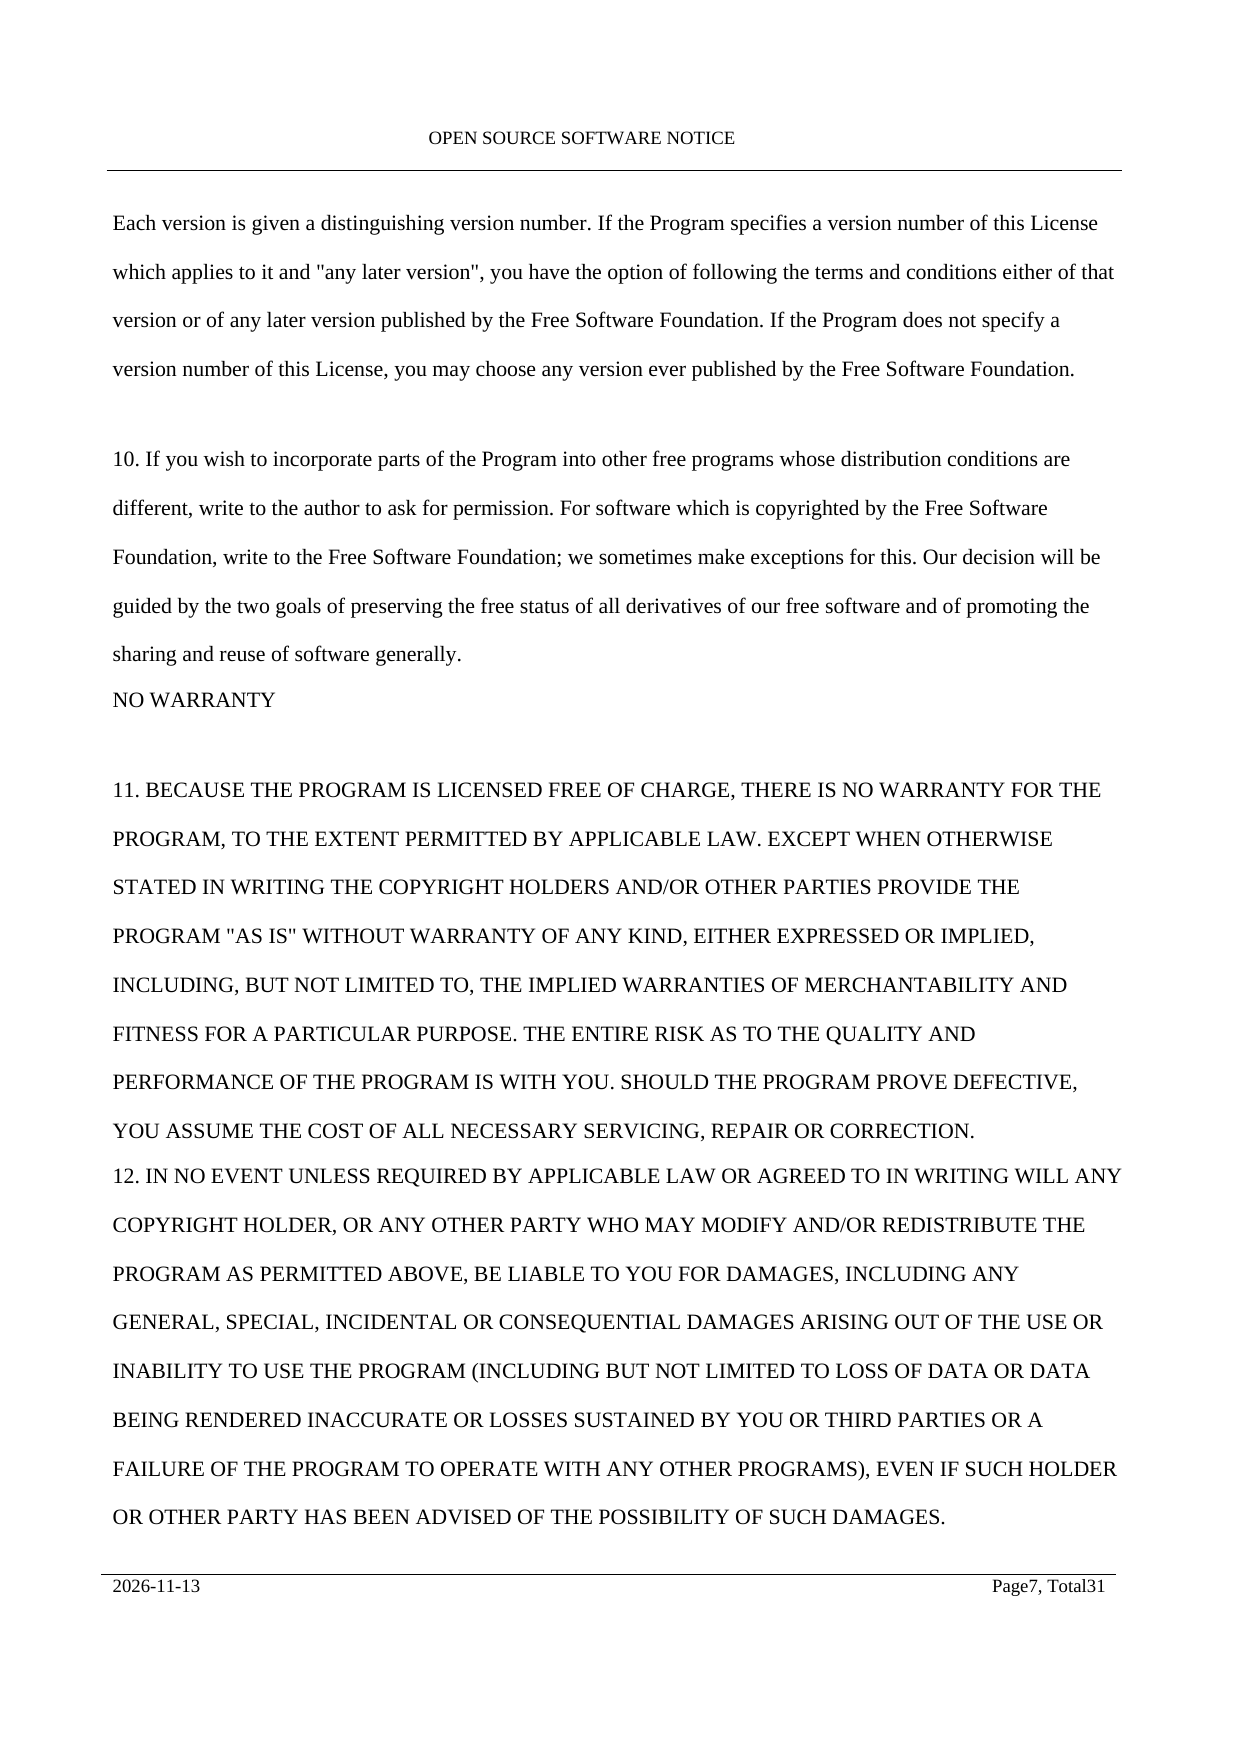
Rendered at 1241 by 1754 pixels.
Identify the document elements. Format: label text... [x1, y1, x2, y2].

text 10. If you wish to incorporate parts of the Program into other free programs whose distribution conditions are different, write to the author to ask for permission. For software which is copyrighted by the Free Software Foundation, write to the Free Software Foundation; we sometimes make exceptions for this. Our decision will be guided by the two goals of preserving the free status of all derivatives of our free software and of promoting the sharing and reuse of software generally. [112, 443, 1128, 670]
text Each version is given a distinguishing version number. If the Program specifies a version number of this License which applies to it and "any later version", you have the option of following the terms and conditions either of that version or of any later version published by the Free Software Foundation. If the Program does not specify a version number of this License, you may choose any version ever published by the Free Software Foundation. [112, 206, 1128, 385]
text NO WARRANTY [112, 683, 1128, 715]
text 11. BECAUSE THE PROGRAM IS LICENSED FREE OF CHARGE, THERE IS NO WARRANTY FOR THE PROGRAM, TO THE EXTENT PERMITTED BY APPLICABLE LAW. EXCEPT WHEN OTHERWISE STATED IN WRITING THE COPYRIGHT HOLDERS AND/OR OTHER PARTIES PROVIDE THE PROGRAM "AS IS" WITHOUT WARRANTY OF ANY KIND, EITHER EXPRESSED OR IMPLIED, INCLUDING, BUT NOT LIMITED TO, THE IMPLIED WARRANTIES OF MERCHANTABILITY AND FITNESS FOR A PARTICULAR PURPOSE. THE ENTIRE RISK AS TO THE QUALITY AND PERFORMANCE OF THE PROGRAM IS WITH YOU. SHOULD THE PROGRAM PROVE DEFECTIVE, YOU ASSUME THE COST OF ALL NECESSARY SERVICING, REPAIR OR CORRECTION. [112, 773, 1128, 1147]
text 12. IN NO EVENT UNLESS REQUIRED BY APPLICABLE LAW OR AGREED TO IN WRITING WILL ANY COPYRIGHT HOLDER, OR ANY OTHER PARTY WHO MAY MODIFY AND/OR REDISTRIBUTE THE PROGRAM AS PERMITTED ABOVE, BE LIABLE TO YOU FOR DAMAGES, INCLUDING ANY GENERAL, SPECIAL, INCIDENTAL OR CONSEQUENTIAL DAMAGES ARISING OUT OF THE USE OR INABILITY TO USE THE PROGRAM (INCLUDING BUT NOT LIMITED TO LOSS OF DATA OR DATA BEING RENDERED INACCURATE OR LOSSES SUSTAINED BY YOU OR THIRD PARTIES OR A FAILURE OF THE PROGRAM TO OPERATE WITH ANY OTHER PROGRAMS), EVEN IF SUCH HOLDER OR OTHER PARTY HAS BEEN ADVISED OF THE POSSIBILITY OF SUCH DAMAGES. [112, 1159, 1128, 1533]
